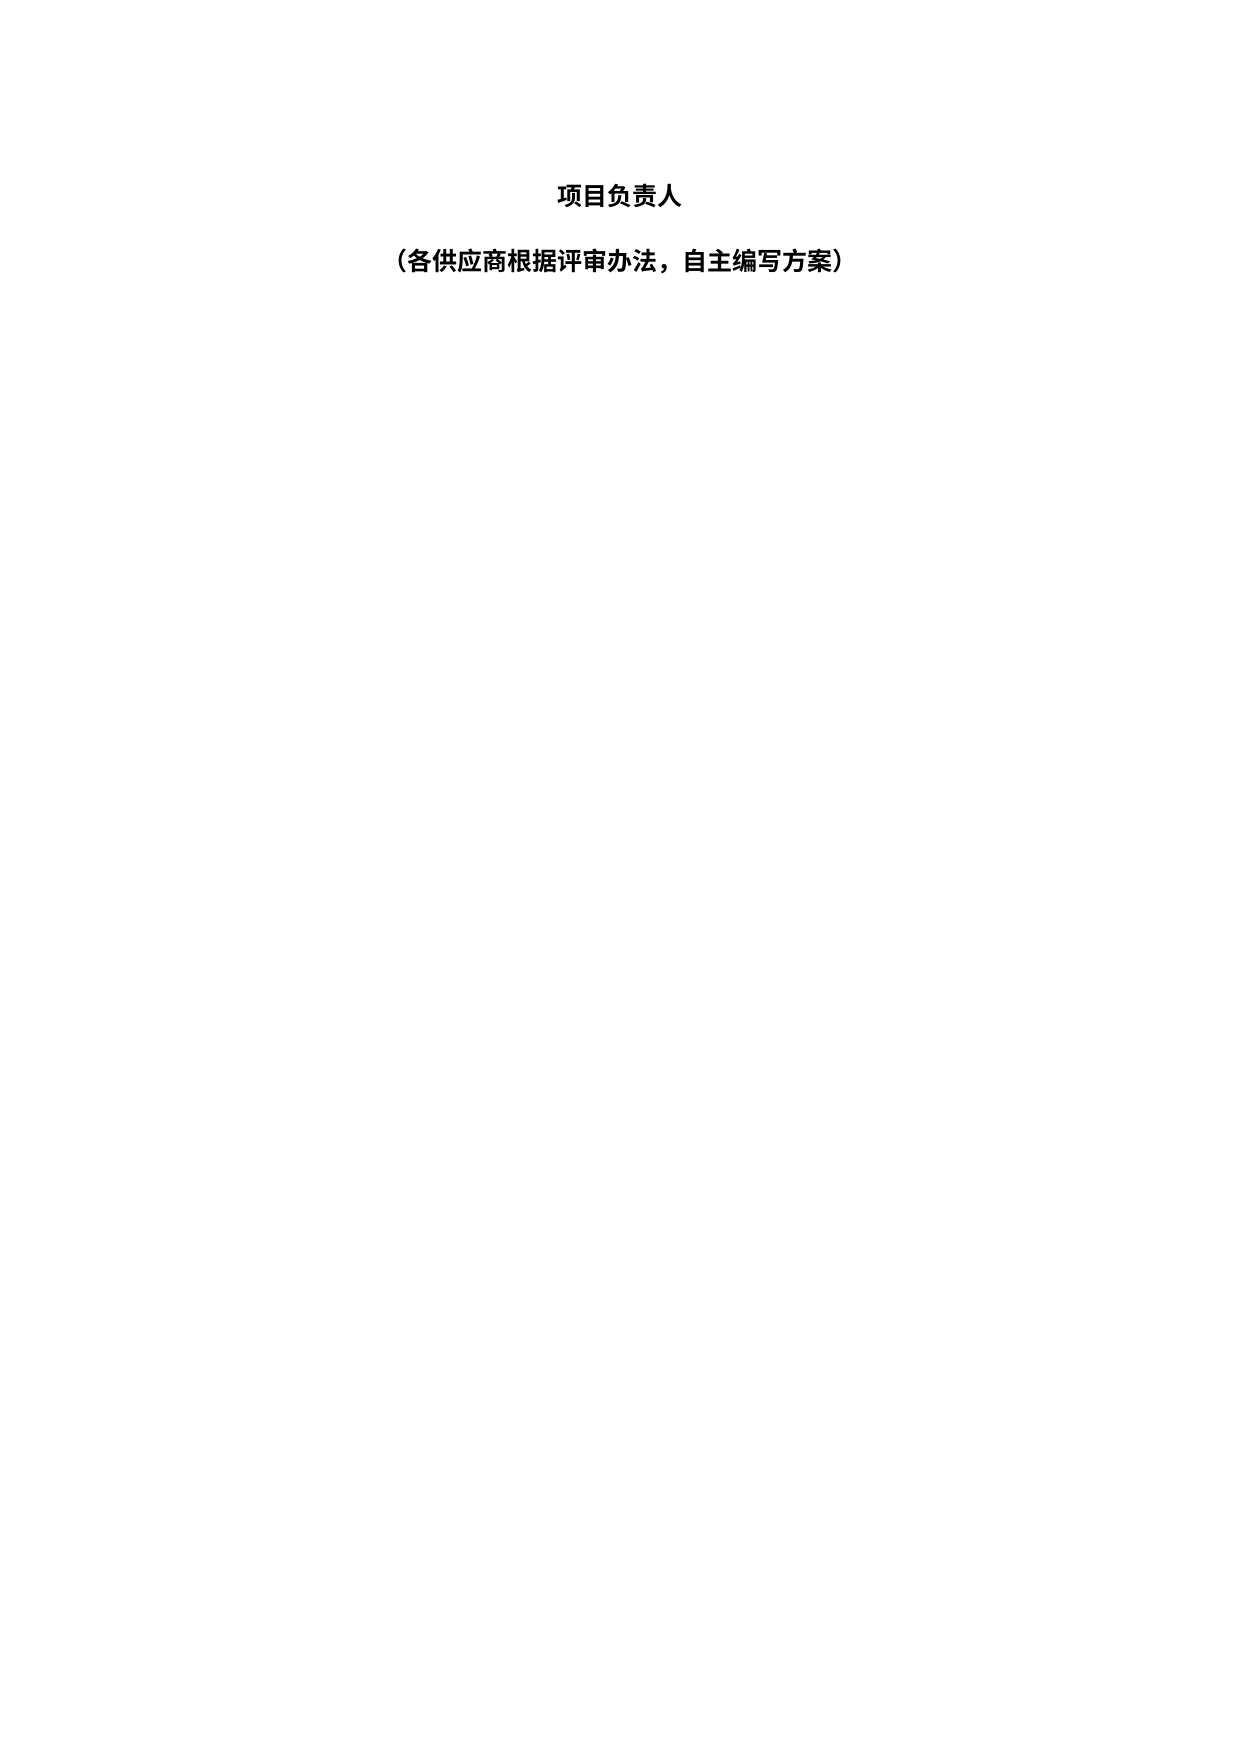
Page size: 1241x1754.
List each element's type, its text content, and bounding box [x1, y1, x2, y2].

text 项目负责人 [187, 162, 1053, 227]
text （各供应商根据评审办法，自主编写方案） [187, 227, 1053, 292]
